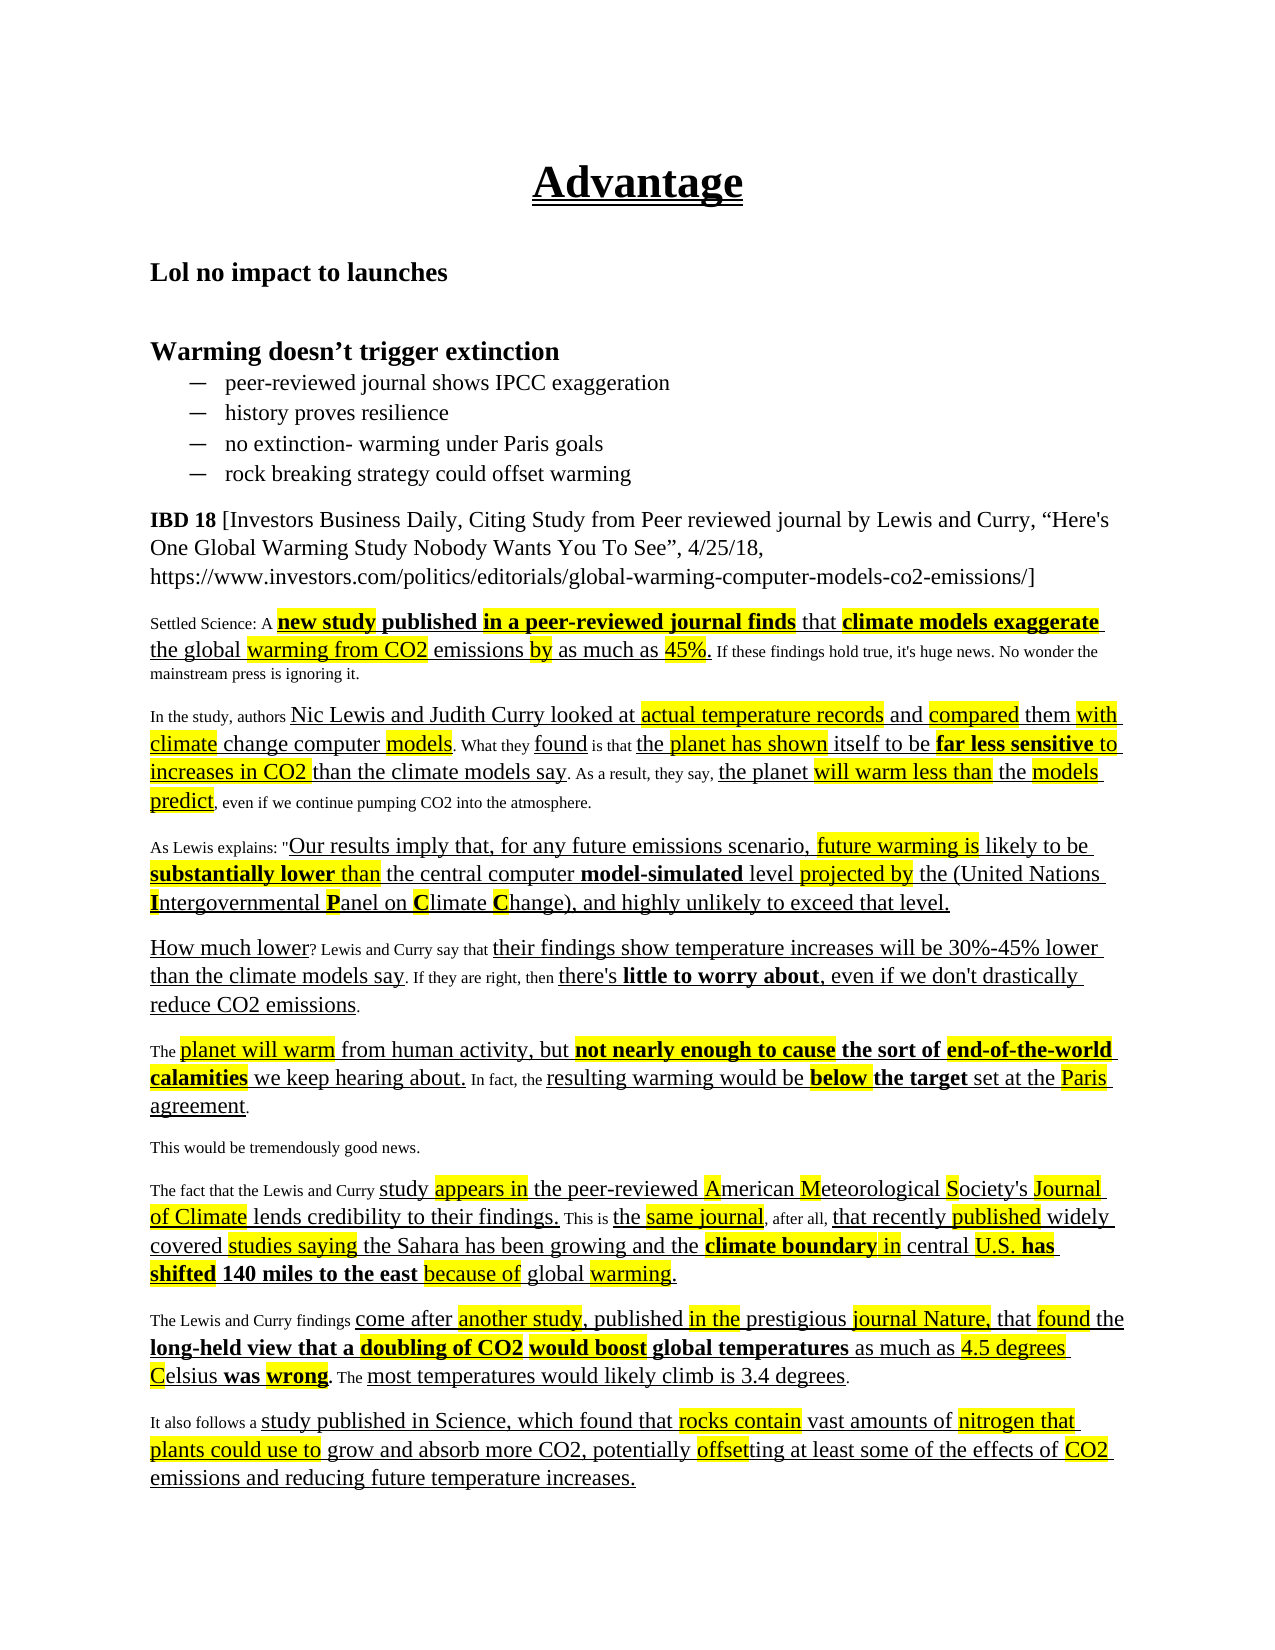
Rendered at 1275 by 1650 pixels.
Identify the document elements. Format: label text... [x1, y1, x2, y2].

text As Lewis explains: "Our results imply that, for any future emissions scenario, future warming is likely to be substantially lower than the central computer model-simulated level projected by the (United Nations Intergovernmental Panel on Climate Change), and highly unlikely to exceed that level. [150, 832, 1125, 915]
list peer-reviewed journal shows IPCC exaggeration [187, 368, 1125, 396]
list no extinction- warming under Paris goals [187, 429, 1125, 457]
text The planet will warm from human activity, but not nearly enough to cause the sort of end-of-the-world calamities we keep hearing about. In fact, the resulting warming would be below the target set at the Paris agreement. [150, 1036, 1125, 1119]
text The Lewis and Curry findings come after another study, published in the prestigious journal Nature, that found the long-held view that a doubling of CO2 would boost global temperatures as much as 4.5 degrees Celsius was wrong. The most temperatures would likely climb is 3.4 degrees. [150, 1305, 1125, 1389]
text Settled Science: A new study published in a peer-reviewed journal finds that climate models exaggerate the global warming from CO2 emissions by as much as 45%. If these findings hold true, it's huge news. No wonder the mainstream press is ignoring it. [150, 608, 1125, 683]
text This would be tremendously good news. [150, 1138, 1125, 1157]
text In the study, authors Nic Lewis and Judith Curry looked at actual temperature records and compared them with climate change computer models. What they found is that the planet has shown itself to be far less sensitive to increases in CO2 than the climate models say. As a result, they say, the planet will warm less than the models predict, even if we continue pumping CO2 into the atmosphere. [150, 701, 1125, 813]
list history proves resilience [187, 398, 1125, 427]
text It also follows a study published in Science, which found that rocks contain vast amounts of nitrogen that plants could use to grow and absorb more CO2, potentially offsetting at least some of the effects of CO2 emissions and reducing future temperature increases. [150, 1407, 1125, 1491]
subtitle Lol no impact to launches [150, 256, 1125, 287]
text IBD 18 [Investors Business Daily, Citing Study from Peer reviewed journal by Lewis and Curry, “Here's One Global Warming Study Nobody Wants You To See”, 4/25/18, https://www.investors.com/politics/editorials/global-warming-computer-models-co2-emissions/] [150, 506, 1125, 589]
list rock breaking strategy could offset warming [187, 459, 1125, 487]
subtitle Advantage [150, 154, 1125, 207]
text How much lower? Lewis and Curry say that their findings show temperature increases will be 30%-45% lower than the climate models say. If they are right, then there's little to worry about, even if we don't drastically reduce CO2 emissions. [150, 934, 1125, 1017]
subtitle Warming doesn’t trigger extinction [150, 335, 1125, 366]
text The fact that the Lewis and Curry study appears in the peer-reviewed American Meteorological Society's Journal of Climate lends credibility to their findings. This is the same journal, after all, that recently published widely covered studies saying the Sahara has been growing and the climate boundary in central U.S. has shifted 140 miles to the east because of global warming. [150, 1175, 1125, 1287]
